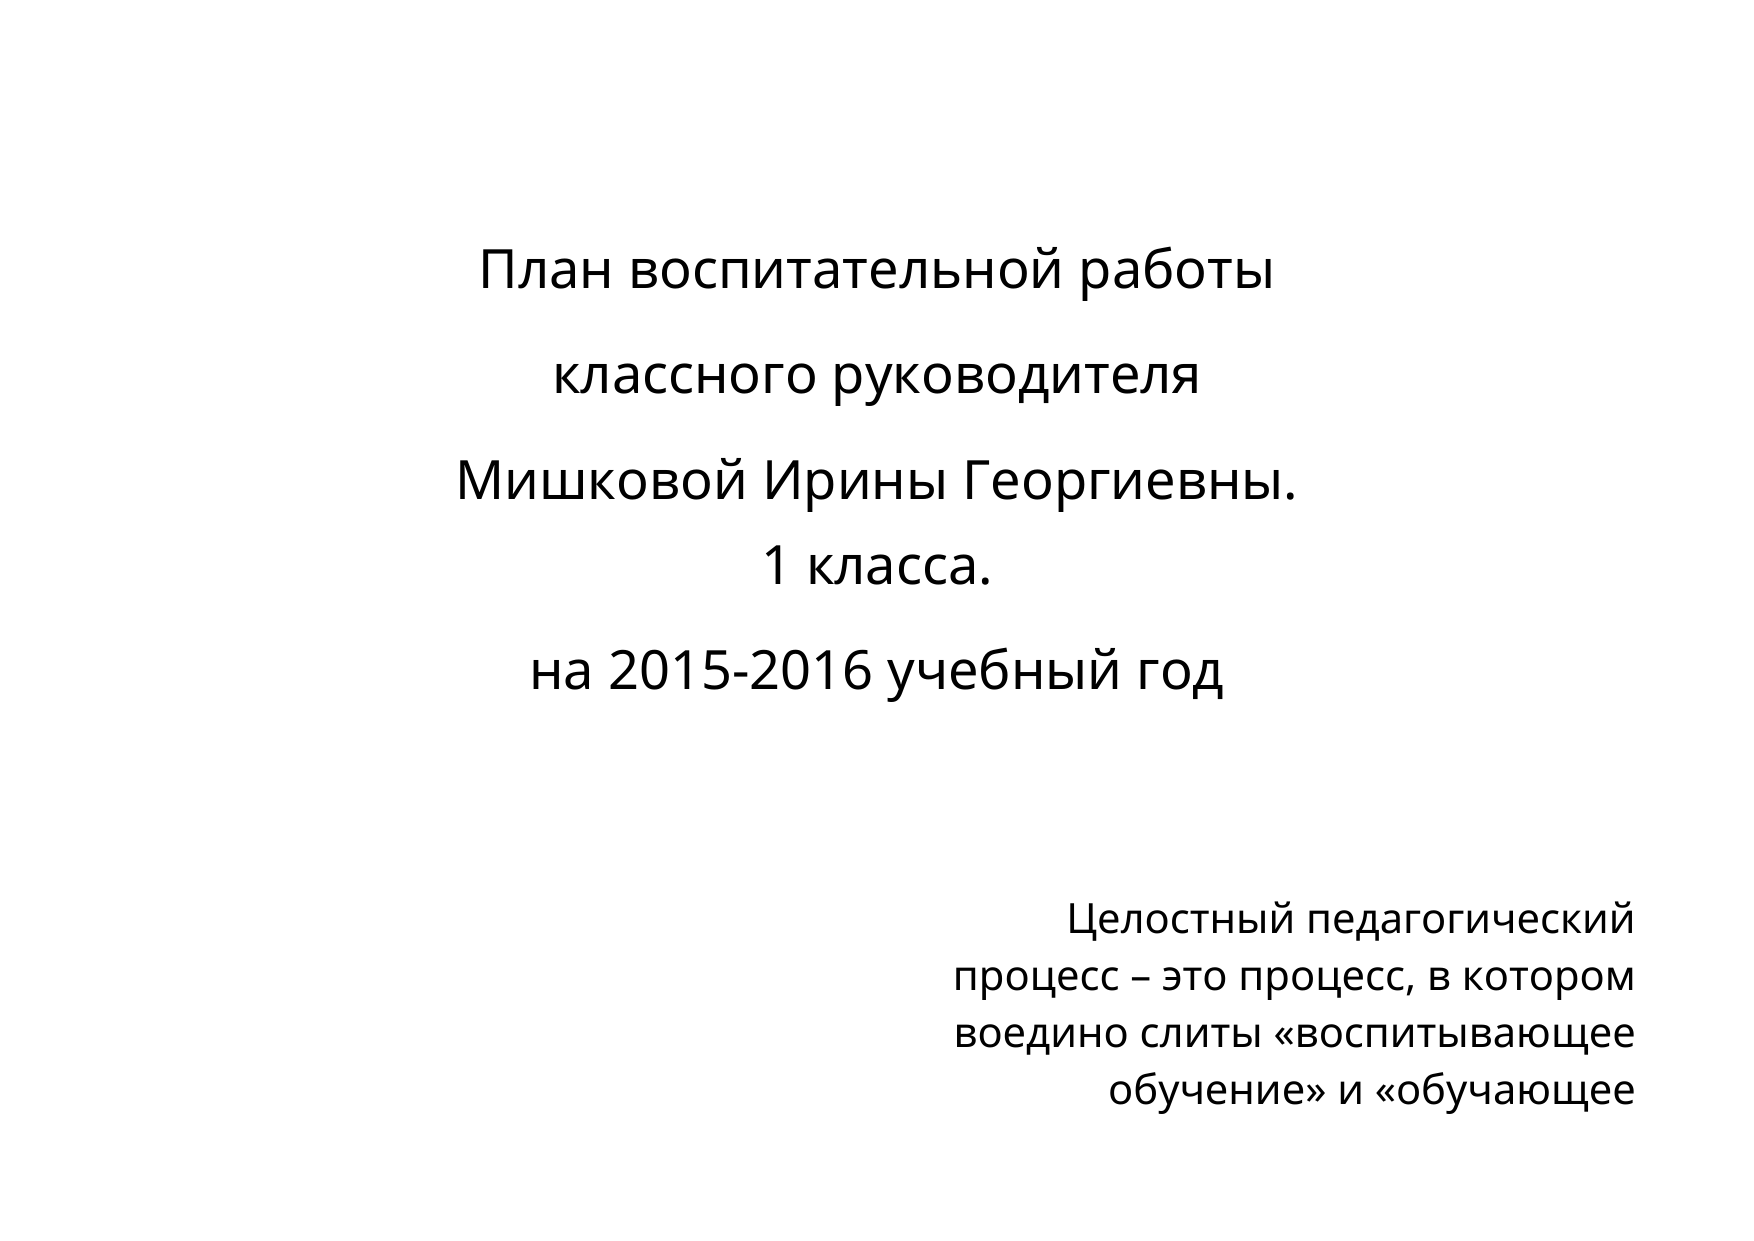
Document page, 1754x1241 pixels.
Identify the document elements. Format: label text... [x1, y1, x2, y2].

text процесс – это процесс, в котором [118, 946, 1636, 1003]
text План воспитательной работы [118, 230, 1636, 304]
text воедино слиты «воспитывающее [118, 1003, 1636, 1059]
text Целостный педагогический [118, 889, 1636, 946]
text на 2015-2016 учебный год [118, 632, 1636, 706]
text классного руководителя [118, 336, 1636, 409]
text Мишковой Ирины Георгиевны. 1 класса. [118, 441, 1636, 600]
text обучение» и «обучающее [118, 1059, 1636, 1116]
